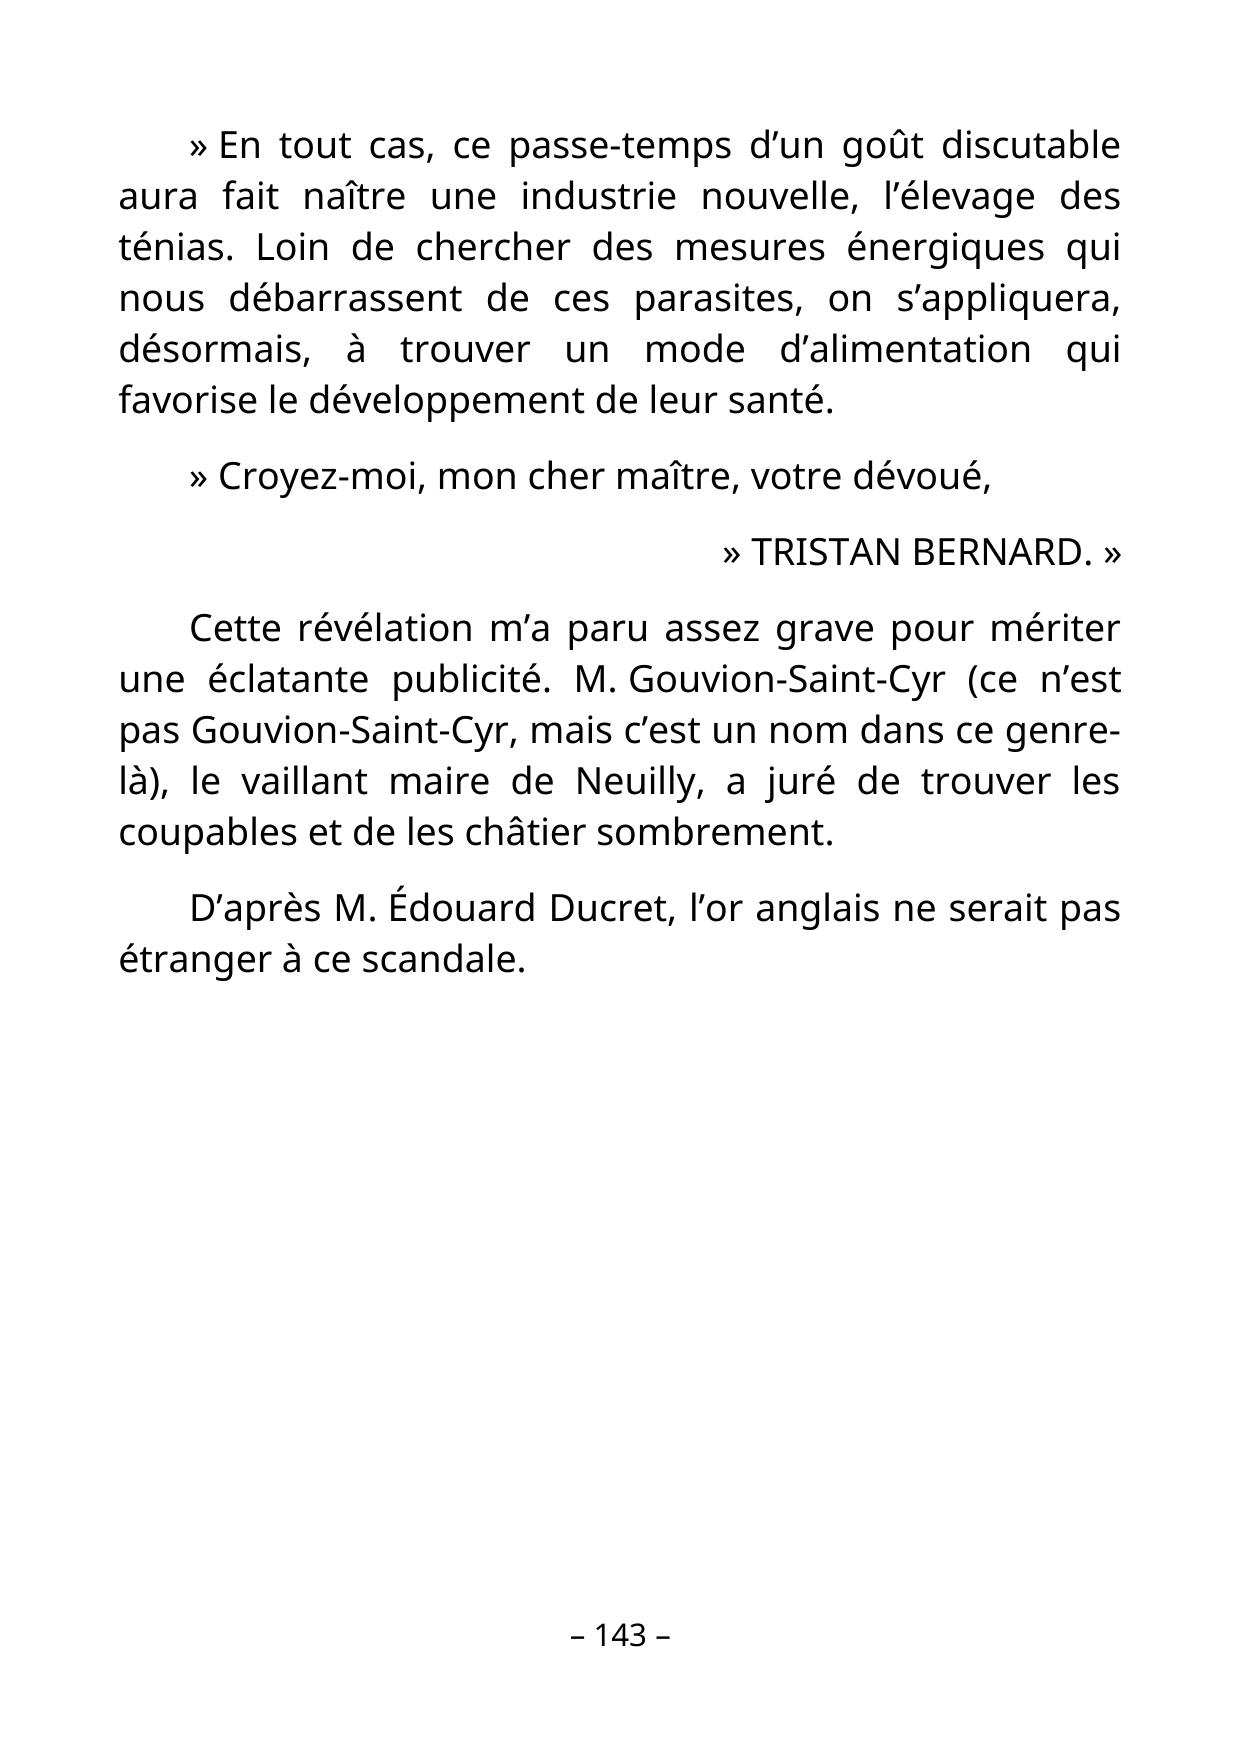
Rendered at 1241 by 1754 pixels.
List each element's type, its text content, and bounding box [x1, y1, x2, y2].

text » TRISTAN BERNARD. » [118, 525, 1122, 576]
text » Croyez-moi, mon cher maître, votre dévoué, [118, 449, 1122, 500]
text Cette révélation m’a paru assez grave pour mériter une éclatante publicité. M. Gouvion-Saint-Cyr (ce n’est pas Gouvion-Saint-Cyr, mais c’est un nom dans ce genre-là), le vaillant maire de Neuilly, a juré de trouver les coupables et de les châtier sombrement. [118, 601, 1122, 857]
text D’après M. Édouard Ducret, l’or anglais ne serait pas étranger à ce scandale. [118, 882, 1122, 984]
text » En tout cas, ce passe-temps d’un goût discutable aura fait naître une industrie nouvelle, l’élevage des ténias. Loin de chercher des mesures énergiques qui nous débarrassent de ces parasites, on s’appliquera, désormais, à trouver un mode d’alimentation qui favorise le développement de leur santé. [118, 118, 1122, 424]
